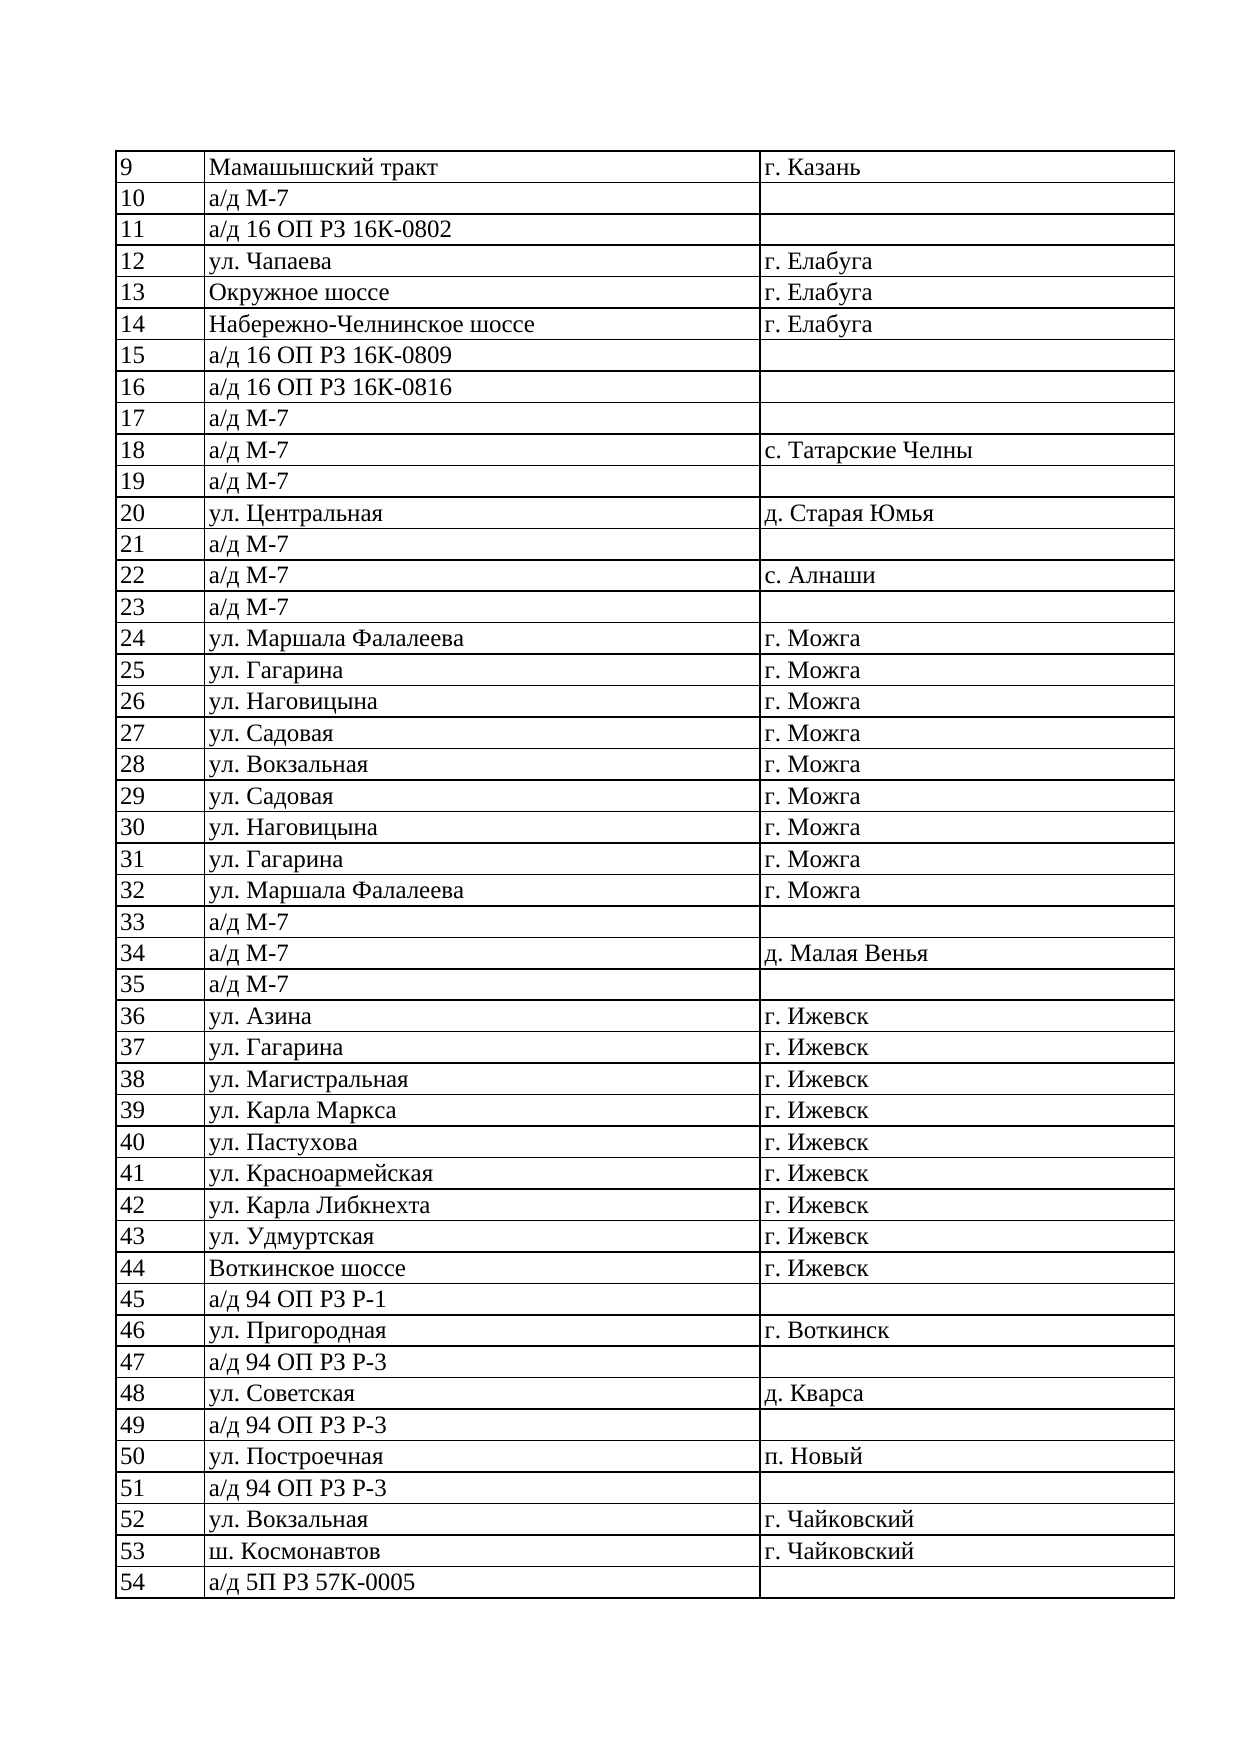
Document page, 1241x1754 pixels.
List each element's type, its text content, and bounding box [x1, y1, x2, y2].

table_cell ул. Магистральная [205, 1064, 759, 1094]
table_cell 30 [117, 812, 204, 842]
table_cell [761, 215, 1174, 244]
table_cell 33 [117, 907, 204, 936]
table_cell ул. Вокзальная [205, 1504, 759, 1534]
table_cell 22 [117, 561, 204, 590]
table_cell ул. Наговицына [205, 686, 759, 716]
table_cell ул. Садовая [205, 718, 759, 748]
table_cell ул. Карла Либкнехта [205, 1190, 759, 1219]
table_cell Окружное шоссе [205, 277, 759, 307]
table_cell г. Ижевск [761, 1032, 1174, 1062]
table_cell с. Алнаши [761, 561, 1174, 590]
table_cell г. Ижевск [761, 1127, 1174, 1157]
table_cell 37 [117, 1032, 204, 1062]
table_cell 46 [117, 1316, 204, 1345]
table_cell г. Ижевск [761, 1190, 1174, 1219]
table_cell 24 [117, 623, 204, 653]
table_cell а/д 16 ОП РЗ 16К-0809 [205, 340, 759, 370]
table_cell [761, 529, 1174, 559]
table_cell д. Старая Юмья [761, 498, 1174, 527]
table_cell с. Татарские Челны [761, 435, 1174, 464]
table_cell 35 [117, 970, 204, 999]
table_cell [761, 340, 1174, 370]
table_cell а/д М-7 [205, 938, 759, 968]
table_cell [761, 183, 1174, 213]
table_cell 43 [117, 1221, 204, 1251]
table_cell ул. Центральная [205, 498, 759, 527]
table_cell 9 [117, 152, 204, 181]
table_cell г. Можга [761, 749, 1174, 779]
table_cell 53 [117, 1536, 204, 1566]
table_cell а/д М-7 [205, 907, 759, 936]
table_cell г. Можга [761, 718, 1174, 748]
table_cell 47 [117, 1347, 204, 1377]
table_cell г. Елабуга [761, 277, 1174, 307]
table_cell 14 [117, 309, 204, 339]
table_cell ул. Чапаева [205, 246, 759, 276]
table_cell ул. Удмуртская [205, 1221, 759, 1251]
table_cell 16 [117, 372, 204, 402]
table_cell ул. Садовая [205, 781, 759, 811]
table_cell ул. Пригородная [205, 1316, 759, 1345]
table_cell 31 [117, 844, 204, 873]
table_cell 17 [117, 403, 204, 433]
table_cell 19 [117, 466, 204, 496]
table_cell ул. Гагарина [205, 655, 759, 685]
table_cell 26 [117, 686, 204, 716]
table_cell а/д М-7 [205, 970, 759, 999]
table_cell а/д 94 ОП РЗ Р-3 [205, 1347, 759, 1377]
table_cell ул. Азина [205, 1001, 759, 1031]
table_cell 39 [117, 1095, 204, 1125]
table_cell г. Воткинск [761, 1316, 1174, 1345]
table_cell г. Можга [761, 655, 1174, 685]
table_cell [761, 1284, 1174, 1314]
table_cell [761, 1347, 1174, 1377]
table_cell 36 [117, 1001, 204, 1031]
table_cell а/д 16 ОП РЗ 16К-0816 [205, 372, 759, 402]
table_cell а/д 5П РЗ 57К-0005 [205, 1567, 759, 1597]
table_cell г. Можга [761, 781, 1174, 811]
table_cell г. Можга [761, 812, 1174, 842]
table_cell ул. Маршала Фалалеева [205, 623, 759, 653]
table_cell а/д М-7 [205, 435, 759, 464]
table_cell г. Можга [761, 686, 1174, 716]
table_cell а/д М-7 [205, 592, 759, 622]
table_cell 34 [117, 938, 204, 968]
table_cell 15 [117, 340, 204, 370]
table_cell 10 [117, 183, 204, 213]
table_cell 44 [117, 1253, 204, 1282]
table_cell а/д 94 ОП РЗ Р-3 [205, 1473, 759, 1503]
table_cell а/д 94 ОП РЗ Р-3 [205, 1410, 759, 1440]
table_cell ул. Наговицына [205, 812, 759, 842]
table_cell а/д 16 ОП РЗ 16К-0802 [205, 215, 759, 244]
table_cell г. Ижевск [761, 1064, 1174, 1094]
table_cell ул. Карла Маркса [205, 1095, 759, 1125]
table_cell 41 [117, 1158, 204, 1188]
table_cell Мамашышский тракт [205, 152, 759, 181]
table_cell 18 [117, 435, 204, 464]
table_cell ш. Космонавтов [205, 1536, 759, 1566]
table_cell 40 [117, 1127, 204, 1157]
table_cell ул. Построечная [205, 1441, 759, 1471]
table_cell ул. Вокзальная [205, 749, 759, 779]
table_cell ул. Гагарина [205, 1032, 759, 1062]
table_cell ул. Советская [205, 1378, 759, 1408]
table_cell [761, 1410, 1174, 1440]
table_cell г. Ижевск [761, 1158, 1174, 1188]
table_cell 11 [117, 215, 204, 244]
table_cell г. Можга [761, 844, 1174, 873]
table_cell а/д 94 ОП РЗ Р-1 [205, 1284, 759, 1314]
table_cell 38 [117, 1064, 204, 1094]
table_cell г. Чайковский [761, 1536, 1174, 1566]
table_cell 54 [117, 1567, 204, 1597]
table_cell г. Казань [761, 152, 1174, 181]
table_cell [761, 403, 1174, 433]
table_cell г. Елабуга [761, 246, 1174, 276]
table_cell [761, 592, 1174, 622]
table_cell 49 [117, 1410, 204, 1440]
table_cell 23 [117, 592, 204, 622]
table_cell г. Ижевск [761, 1001, 1174, 1031]
table_cell 21 [117, 529, 204, 559]
table_cell 12 [117, 246, 204, 276]
table_cell 27 [117, 718, 204, 748]
table_cell [761, 1473, 1174, 1503]
table_cell 28 [117, 749, 204, 779]
table_cell г. Ижевск [761, 1221, 1174, 1251]
table_cell г. Можга [761, 623, 1174, 653]
table_cell 20 [117, 498, 204, 527]
table_cell г. Можга [761, 875, 1174, 905]
table_cell 51 [117, 1473, 204, 1503]
table_cell а/д М-7 [205, 561, 759, 590]
table_cell 45 [117, 1284, 204, 1314]
table_cell [761, 907, 1174, 936]
table_cell 50 [117, 1441, 204, 1471]
table_cell г. Чайковский [761, 1504, 1174, 1534]
table_cell а/д М-7 [205, 183, 759, 213]
table_cell д. Кварса [761, 1378, 1174, 1408]
table_cell ул. Маршала Фалалеева [205, 875, 759, 905]
table_cell а/д М-7 [205, 403, 759, 433]
table_cell [761, 372, 1174, 402]
table_cell 32 [117, 875, 204, 905]
table_cell 29 [117, 781, 204, 811]
table_cell [761, 1567, 1174, 1597]
table_cell г. Ижевск [761, 1253, 1174, 1282]
table_cell Набережно-Челнинское шоссе [205, 309, 759, 339]
table_cell 25 [117, 655, 204, 685]
table_cell [761, 466, 1174, 496]
table_cell г. Ижевск [761, 1095, 1174, 1125]
table_cell 13 [117, 277, 204, 307]
table_cell 52 [117, 1504, 204, 1534]
table_cell [761, 970, 1174, 999]
table_cell ул. Пастухова [205, 1127, 759, 1157]
table_cell а/д М-7 [205, 466, 759, 496]
table_cell 42 [117, 1190, 204, 1219]
table_cell 48 [117, 1378, 204, 1408]
table_cell а/д М-7 [205, 529, 759, 559]
table_cell д. Малая Венья [761, 938, 1174, 968]
table_cell г. Елабуга [761, 309, 1174, 339]
table_cell Воткинское шоссе [205, 1253, 759, 1282]
table_cell ул. Красноармейская [205, 1158, 759, 1188]
table_cell ул. Гагарина [205, 844, 759, 873]
table_cell п. Новый [761, 1441, 1174, 1471]
